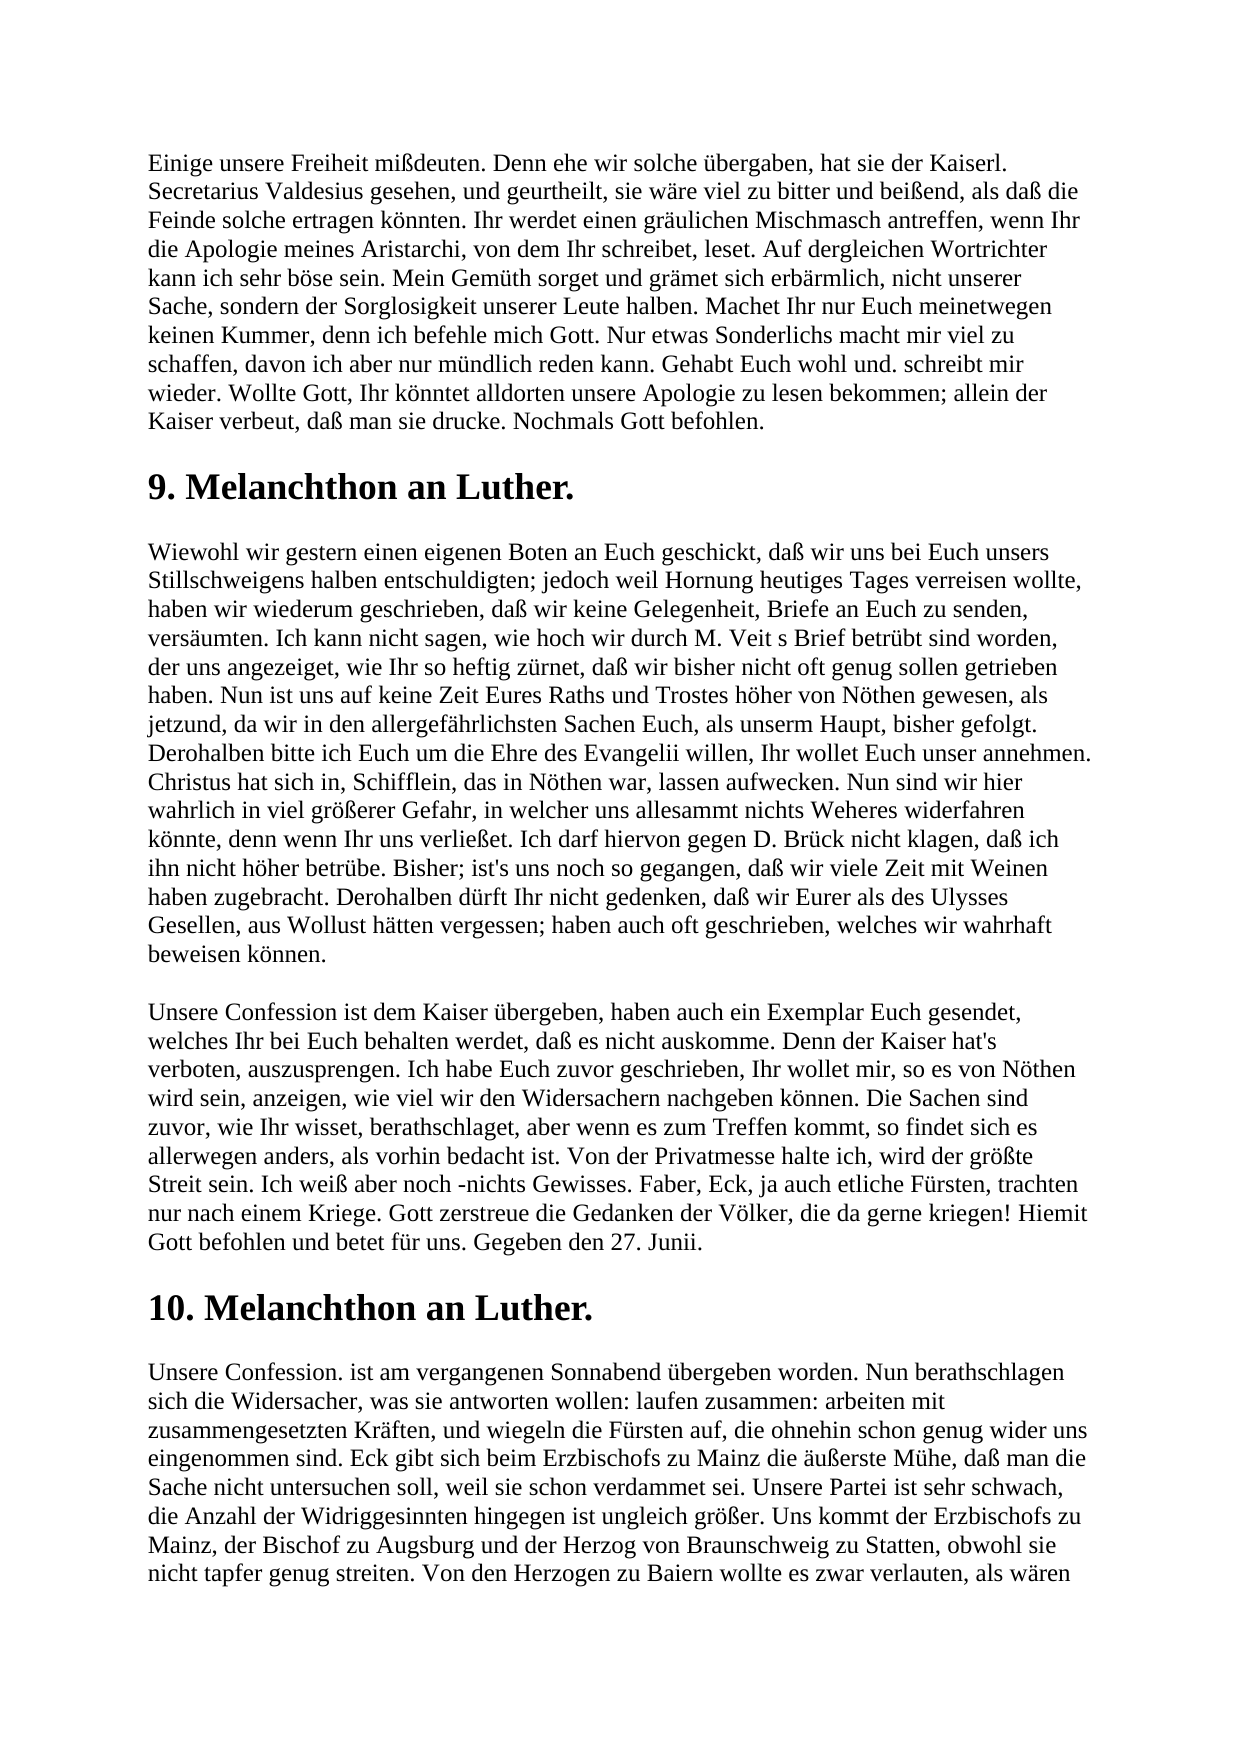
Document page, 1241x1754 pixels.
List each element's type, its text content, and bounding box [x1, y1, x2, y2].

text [148, 148, 1093, 435]
text Wiewohl wir gestern einen eigenen Boten an Euch geschickt, daß wir uns bei Euch unsers Stillschweigens halben entschuldigten; jedoch weil Hornung heutiges Tages verreisen wollte, haben wir wiederum geschrieben, daß wir keine Gelegenheit, Briefe an Euch zu senden, versäumten. Ich kann nicht sagen, wie hoch wir durch M. Veit s Brief betrübt sind worden, der uns angezeiget, wie Ihr so heftig zürnet, daß wir bisher nicht oft genug sollen getrieben haben. Nun ist uns auf keine Zeit Eures Raths und Trostes höher von Nöthen gewesen, als jetzund, da wir in den allergefährlichsten Sachen Euch, als unserm Haupt, bisher gefolgt. Derohalben bitte ich Euch um die Ehre des Evangelii willen, Ihr wollet Euch unser annehmen. Christus hat sich in, Schifflein, das in Nöthen war, lassen aufwecken. Nun sind wir hier wahrlich in viel größerer Gefahr, in welcher uns allesammt nichts Weheres widerfahren könnte, denn wenn Ihr uns verließet. Ich darf hiervon gegen D. Brück nicht klagen, daß ich ihn nicht höher betrübe. Bisher; ist's uns noch so gegangen, daß wir viele Zeit mit Weinen haben zugebracht. Derohalben dürft Ihr nicht gedenken, daß wir Eurer als des Ulysses Gesellen, aus Wollust hätten vergessen; haben auch oft geschrieben, welches wir wahrhaft beweisen können. [148, 537, 1093, 968]
subtitle 10. Melanchthon an Luther. [148, 1285, 1093, 1328]
text Unsere Confession ist dem Kaiser übergeben, haben auch ein Exemplar Euch gesendet, welches Ihr bei Euch behalten werdet, daß es nicht auskomme. Denn der Kaiser hat's verboten, auszusprengen. Ich habe Euch zuvor geschrieben, Ihr wollet mir, so es von Nöthen wird sein, anzeigen, wie viel wir den Widersachern nachgeben können. Die Sachen sind zuvor, wie Ihr wisset, berathschlaget, aber wenn es zum Treffen kommt, so findet sich es allerwegen anders, als vorhin bedacht ist. Von der Privatmesse halte ich, wird der größte Streit sein. Ich weiß aber noch -nichts Gewisses. Faber, Eck, ja auch etliche Fürsten, trachten nur nach einem Kriege. Gott zerstreue die Gedanken der Völker, die da gerne kriegen! Hiemit Gott befohlen und betet für uns. Gegeben den 27. Junii. [148, 997, 1093, 1256]
subtitle 9. Melanchthon an Luther. [148, 464, 1093, 507]
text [148, 1357, 1093, 1587]
